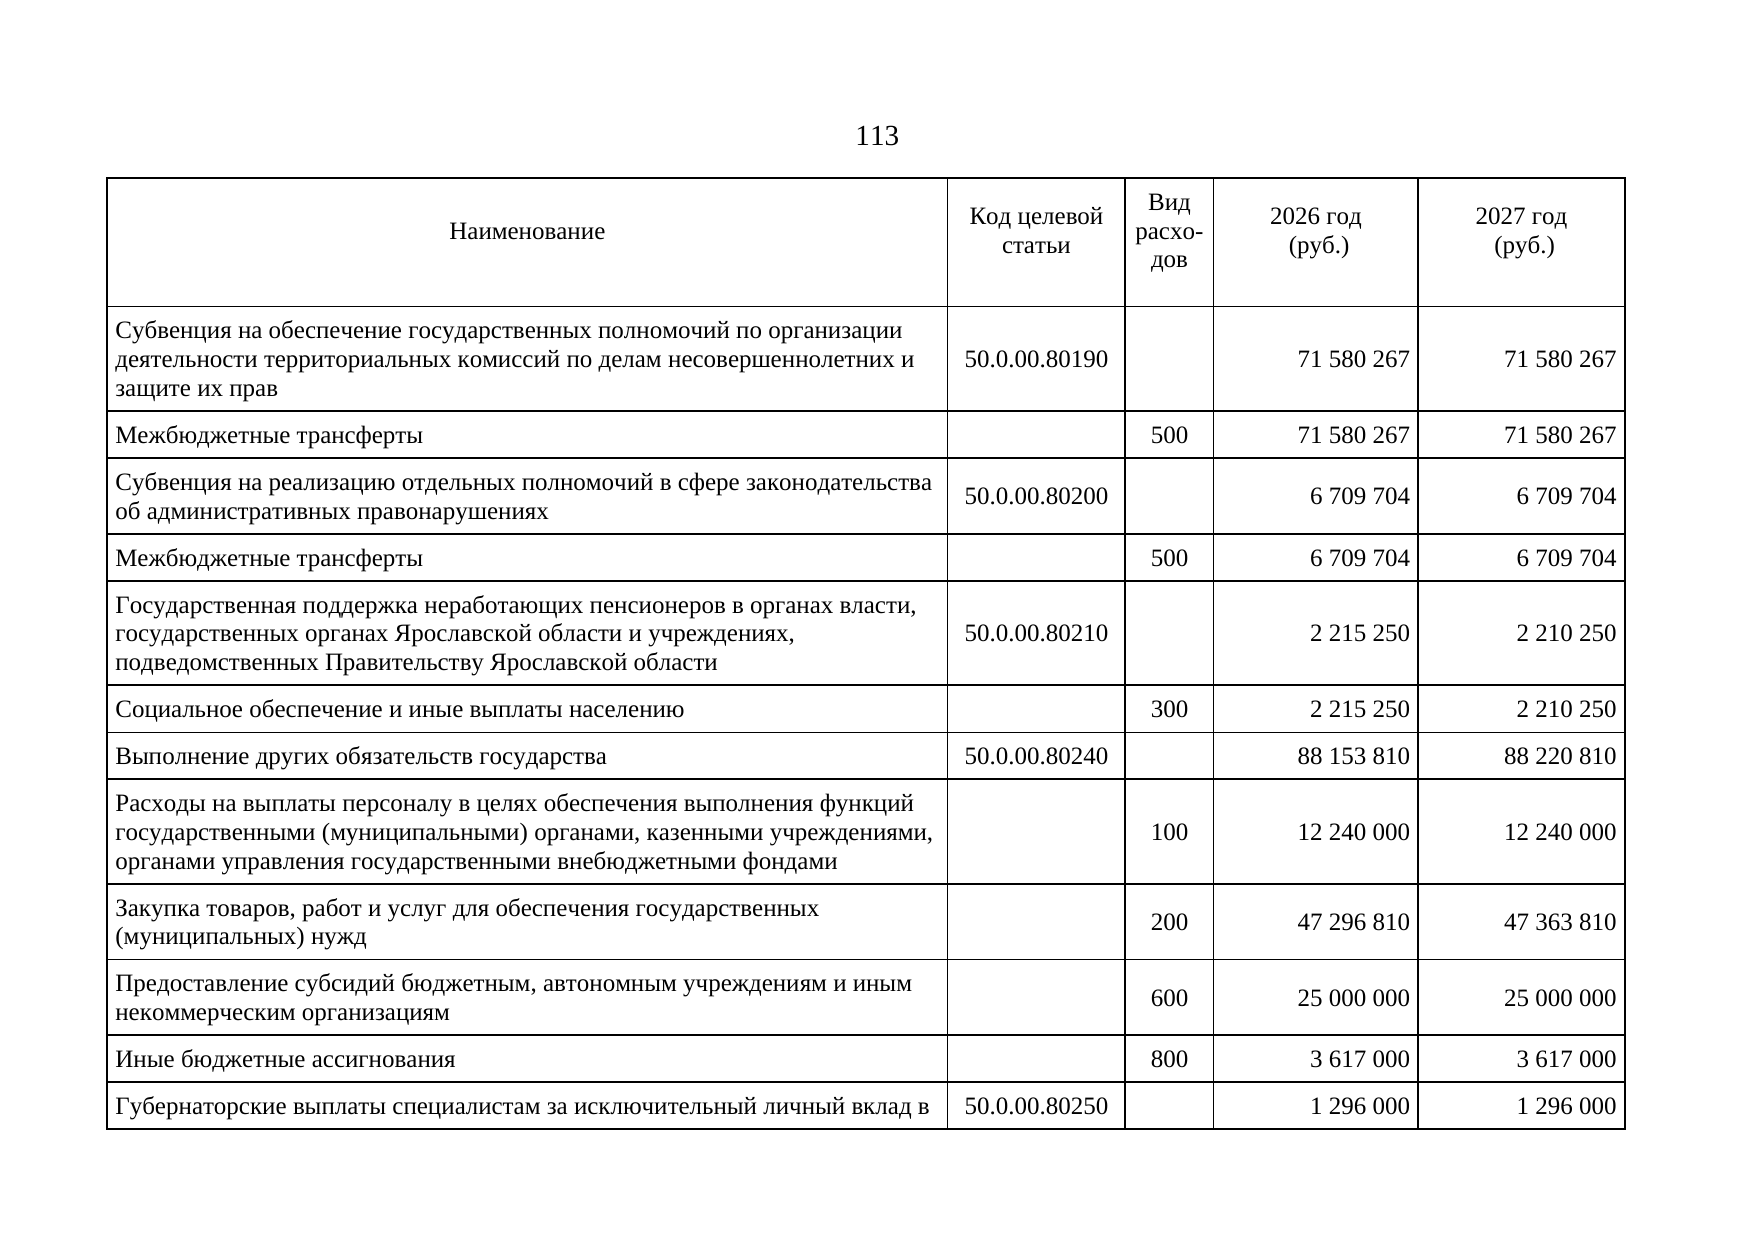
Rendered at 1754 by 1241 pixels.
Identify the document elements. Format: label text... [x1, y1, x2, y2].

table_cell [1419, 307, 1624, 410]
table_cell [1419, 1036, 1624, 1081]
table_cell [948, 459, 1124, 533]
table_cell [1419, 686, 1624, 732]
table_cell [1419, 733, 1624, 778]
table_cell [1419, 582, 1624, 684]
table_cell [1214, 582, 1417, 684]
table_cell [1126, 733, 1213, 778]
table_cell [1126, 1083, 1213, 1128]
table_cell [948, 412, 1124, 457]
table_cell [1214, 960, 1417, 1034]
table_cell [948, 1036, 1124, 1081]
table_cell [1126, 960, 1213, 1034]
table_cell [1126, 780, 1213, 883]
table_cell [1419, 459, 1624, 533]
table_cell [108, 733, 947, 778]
table_header 2027 год (руб.) [1419, 179, 1624, 306]
table_header 2026 год (руб.) [1214, 179, 1417, 306]
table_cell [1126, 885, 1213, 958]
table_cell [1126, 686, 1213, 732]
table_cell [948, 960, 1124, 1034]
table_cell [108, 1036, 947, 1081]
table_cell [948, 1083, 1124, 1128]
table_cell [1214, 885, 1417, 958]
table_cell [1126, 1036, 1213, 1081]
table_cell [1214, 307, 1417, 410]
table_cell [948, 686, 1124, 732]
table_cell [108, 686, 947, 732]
table_header Вид расхо-дов [1126, 179, 1213, 306]
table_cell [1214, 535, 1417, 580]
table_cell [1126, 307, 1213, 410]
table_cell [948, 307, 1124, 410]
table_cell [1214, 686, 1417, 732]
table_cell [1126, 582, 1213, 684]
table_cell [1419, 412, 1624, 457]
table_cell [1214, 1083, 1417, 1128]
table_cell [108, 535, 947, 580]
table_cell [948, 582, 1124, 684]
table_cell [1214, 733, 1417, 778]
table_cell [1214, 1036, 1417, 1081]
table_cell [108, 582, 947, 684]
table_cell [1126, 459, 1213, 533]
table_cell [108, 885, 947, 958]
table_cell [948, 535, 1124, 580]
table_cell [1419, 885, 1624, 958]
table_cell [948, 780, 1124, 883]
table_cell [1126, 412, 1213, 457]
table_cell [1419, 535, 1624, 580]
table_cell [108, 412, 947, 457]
table_header Код целевой статьи [948, 179, 1124, 306]
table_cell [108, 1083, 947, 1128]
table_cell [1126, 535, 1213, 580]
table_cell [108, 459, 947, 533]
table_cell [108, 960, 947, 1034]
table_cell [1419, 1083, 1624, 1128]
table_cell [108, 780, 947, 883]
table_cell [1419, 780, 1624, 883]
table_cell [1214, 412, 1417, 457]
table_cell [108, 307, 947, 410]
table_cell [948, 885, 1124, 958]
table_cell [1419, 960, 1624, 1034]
table_header Наименование [108, 179, 947, 306]
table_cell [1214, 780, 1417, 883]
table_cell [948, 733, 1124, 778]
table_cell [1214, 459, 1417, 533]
